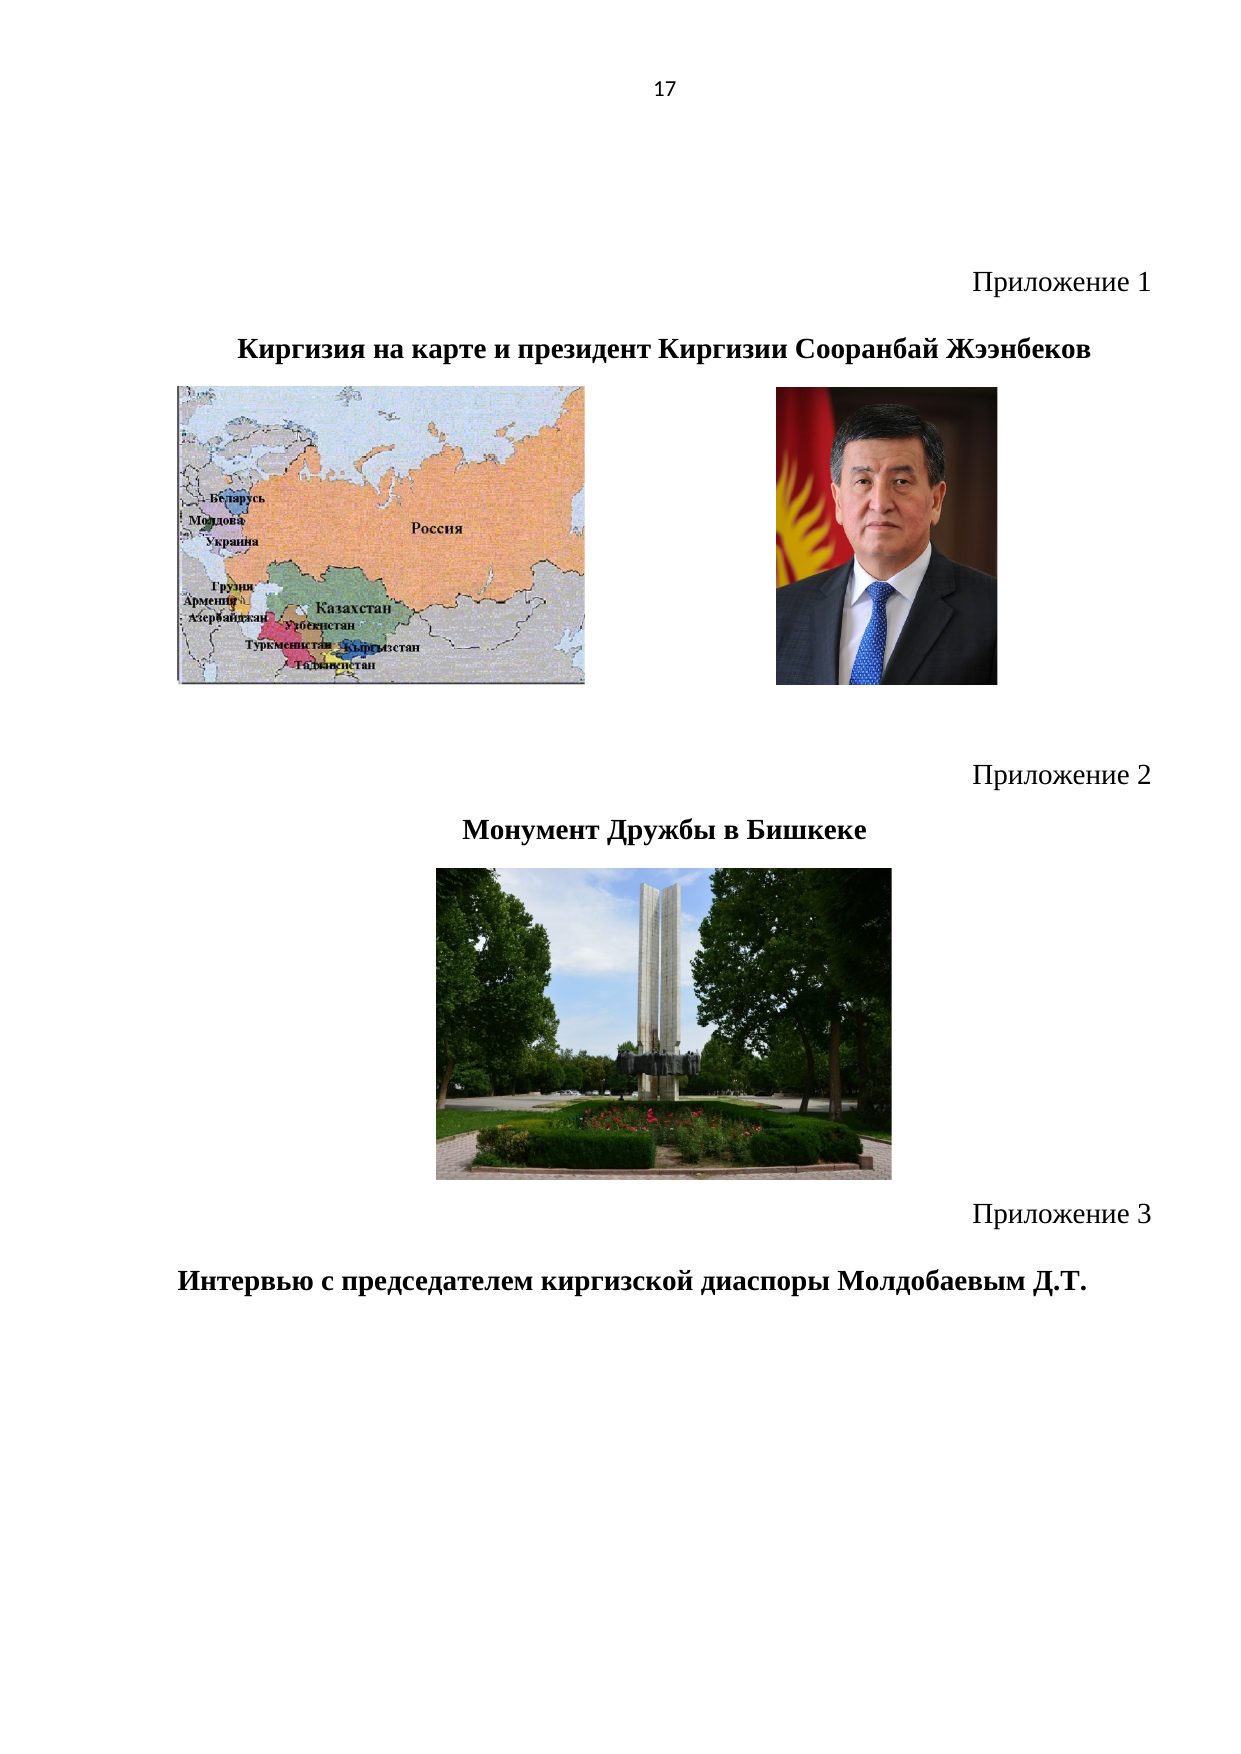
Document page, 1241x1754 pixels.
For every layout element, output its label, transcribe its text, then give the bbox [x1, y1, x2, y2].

picture [436, 868, 892, 1180]
text Монумент Дружбы в Бишкеке [177, 812, 1152, 846]
text Приложение 2 [177, 757, 1152, 791]
text Интервью с председателем киргизской диаспоры Молдобаевым Д.Т. [177, 1263, 1152, 1297]
text Приложение 1 [177, 264, 1152, 297]
text Киргизия на карте и президент Киргизии Сооранбай Жээнбеков [177, 331, 1152, 364]
picture [776, 387, 998, 685]
picture [177, 386, 585, 685]
